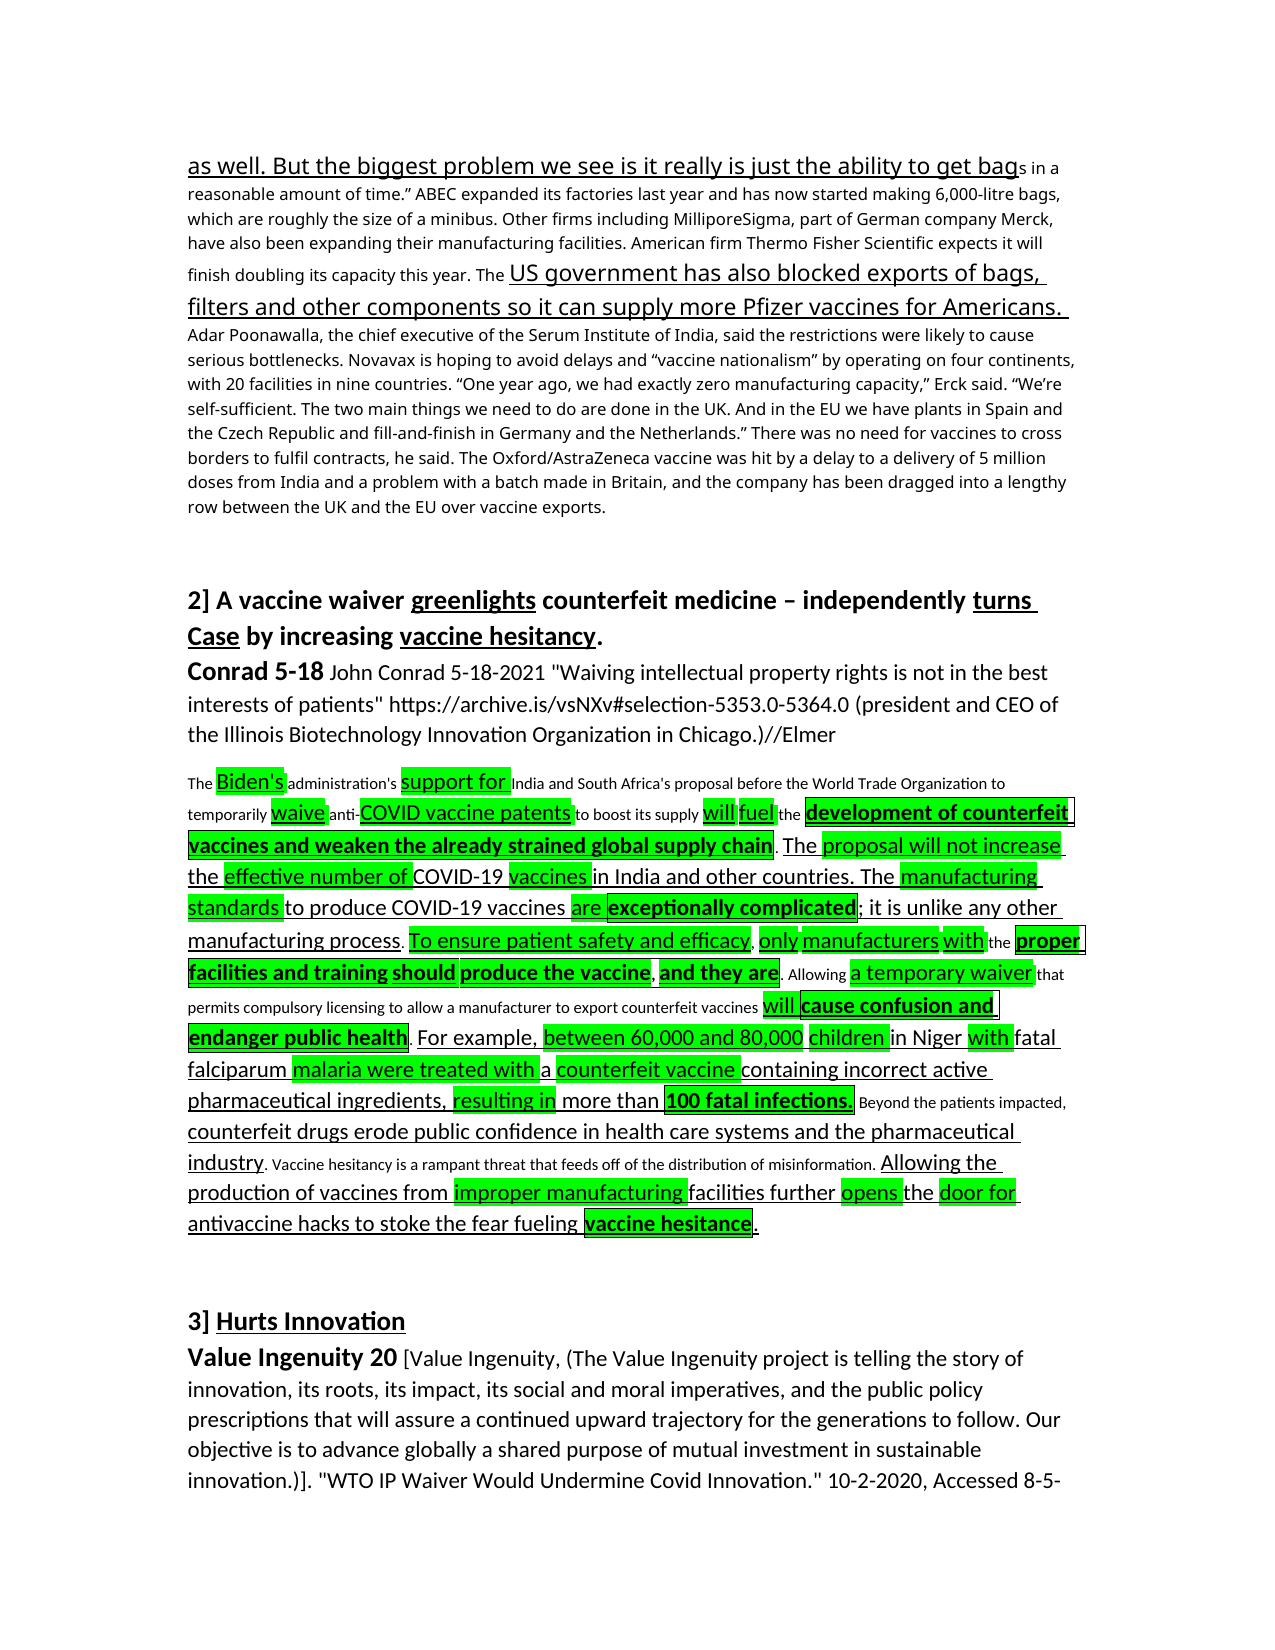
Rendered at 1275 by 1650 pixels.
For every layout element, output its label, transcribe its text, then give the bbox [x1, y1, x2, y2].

subtitle 3] Hurts Innovation [187, 1304, 1087, 1337]
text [187, 150, 1087, 518]
subtitle 2] A vaccine waiver greenlights counterfeit medicine – independently turns Case by increasing vaccine hesitancy. [187, 583, 1087, 652]
text The Biden's administration's support for India and South Africa's proposal before the World Trade Organization to temporarily waive anti-COVID vaccine patents to boost its supply will fuel the development of counterfeit vaccines and weaken the already strained global supply chain. The proposal will not increase the effective number of COVID-19 vaccines in India and other countries. The manufacturing standards to produce COVID-19 vaccines are exceptionally complicated; it is unlike any other manufacturing process. To ensure patient safety and efficacy, only manufacturers with the proper facilities and training should produce the vaccine, and they are. Allowing a temporary waiver that permits compulsory licensing to allow a manufacturer to export counterfeit vaccines will cause confusion and endanger public health. For example, between 60,000 and 80,000 children in Niger with fatal falciparum malaria were treated with a counterfeit vaccine containing incorrect active pharmaceutical ingredients, resulting in more than 100 fatal infections. Beyond the patients impacted, counterfeit drugs erode public confidence in health care systems and the pharmaceutical industry. Vaccine hesitancy is a rampant threat that feeds off of the distribution of misinformation. Allowing the production of vaccines from improper manufacturing facilities further opens the door for antivaccine hacks to stoke the fear fueling vaccine hesitance. [187, 767, 1087, 1238]
text Conrad 5-18 John Conrad 5-18-2021 "Waiving intellectual property rights is not in the best interests of patients" https://archive.is/vsNXv#selection-5353.0-5364.0 (president and CEO of the Illinois Biotechnology Innovation Organization in Chicago.)//Elmer [187, 654, 1087, 748]
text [187, 1340, 1087, 1494]
